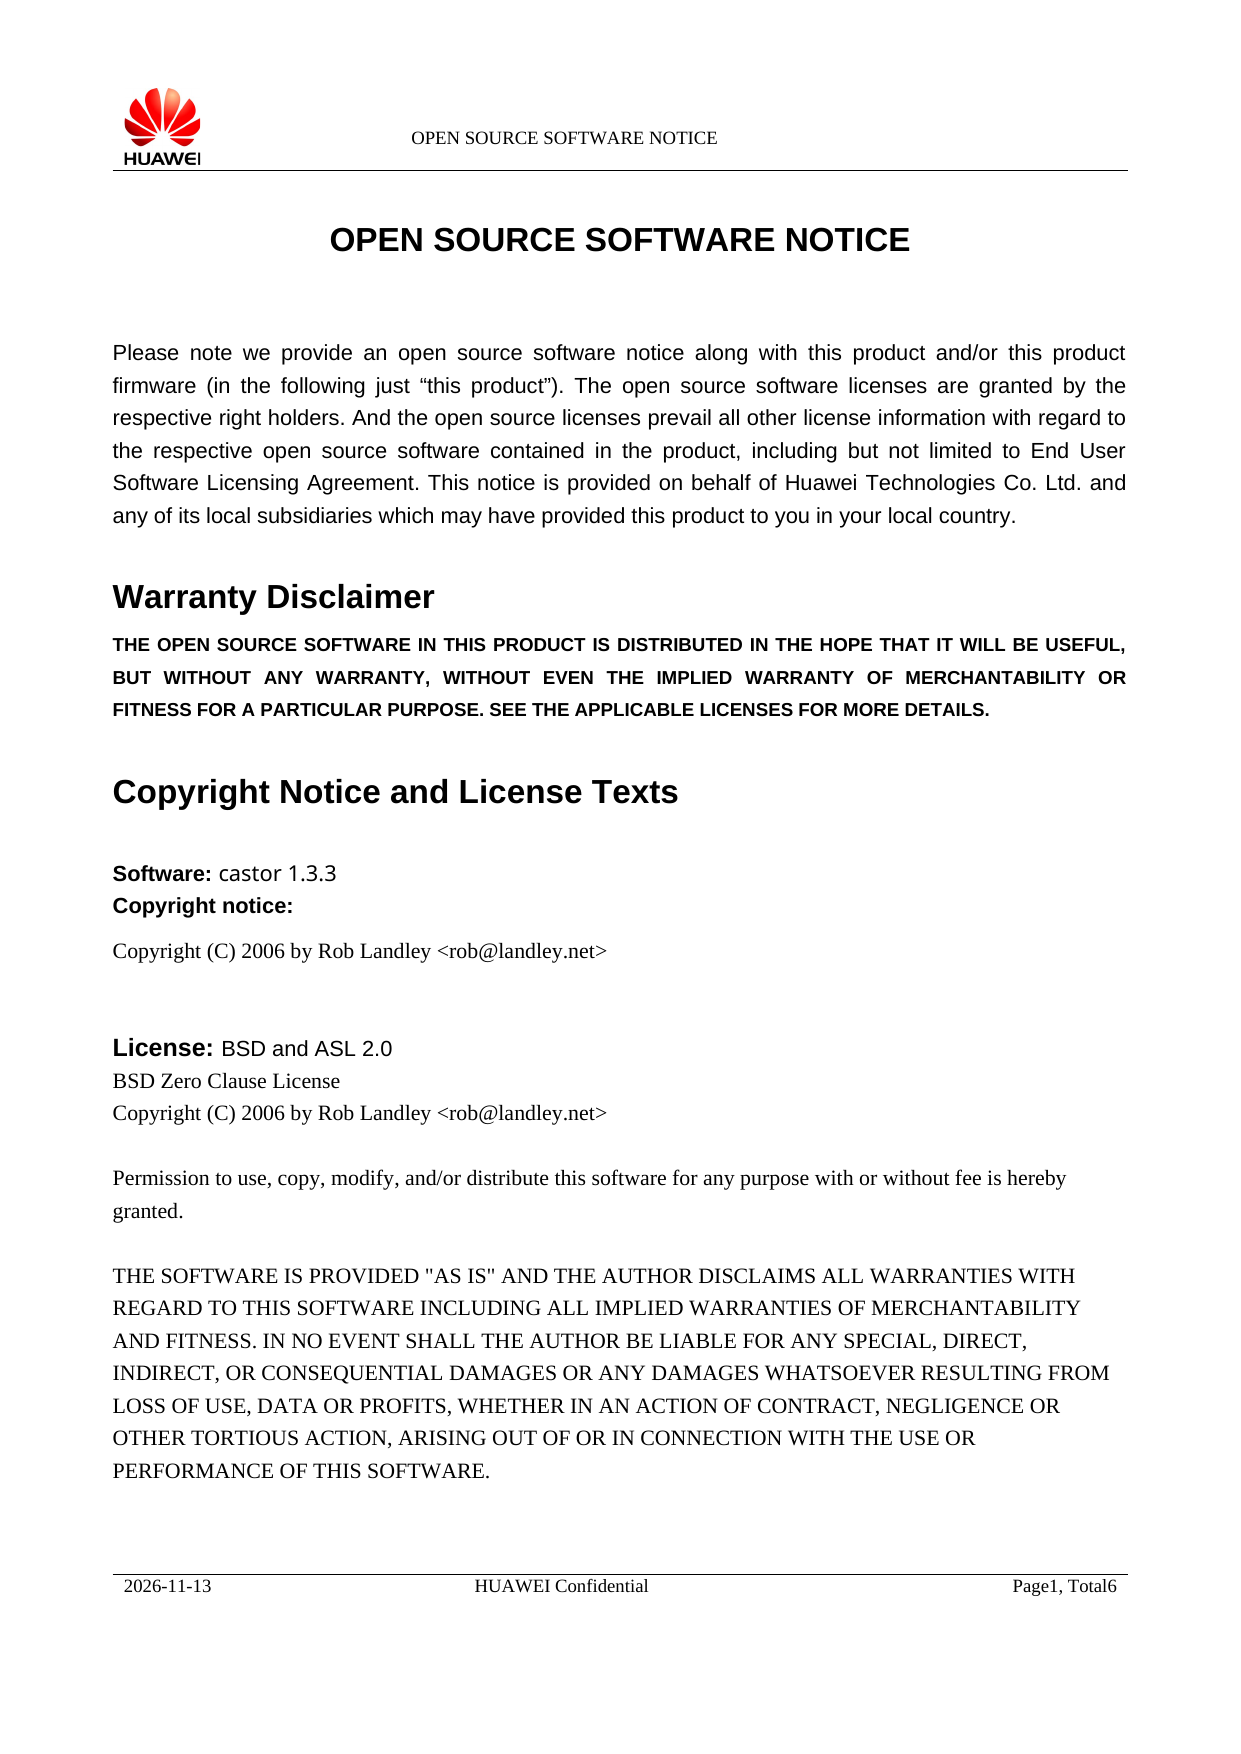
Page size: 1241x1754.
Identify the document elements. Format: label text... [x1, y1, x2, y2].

text License: BSD and ASL 2.0 [112, 1031, 1128, 1064]
text OPEN SOURCE SOFTWARE NOTICE [112, 206, 1128, 271]
text The open source software in this product is distributed in the hope that it will be useful, but WITHOUT ANY WARRANTY, without even the implied warranty of MERCHANTABILITY or FITNESS FOR A PARTICULAR PURPOSE. See the applicable licenses for more details. [112, 629, 1128, 726]
text Warranty Disclaimer [112, 564, 1128, 629]
text Copyright (C) 2006 by Rob Landley <rob@landley.net> [112, 934, 1128, 966]
text Copyright notice: [112, 889, 1128, 921]
picture [124, 88, 201, 165]
title Software: castor 1.3.3 [112, 856, 1128, 889]
text Please note we provide an open source software notice along with this product and/or this product firmware (in the following just “this product”). The open source software licenses are granted by the respective right holders. And the open source licenses prevail all other license information with regard to the respective open source software contained in the product, including but not limited to End User Software Licensing Agreement. This notice is provided on behalf of Huawei Technologies Co. Ltd. and any of its local subsidiaries which may have provided this product to you in your local country. [112, 336, 1128, 531]
text Copyright Notice and License Texts [112, 759, 1128, 824]
